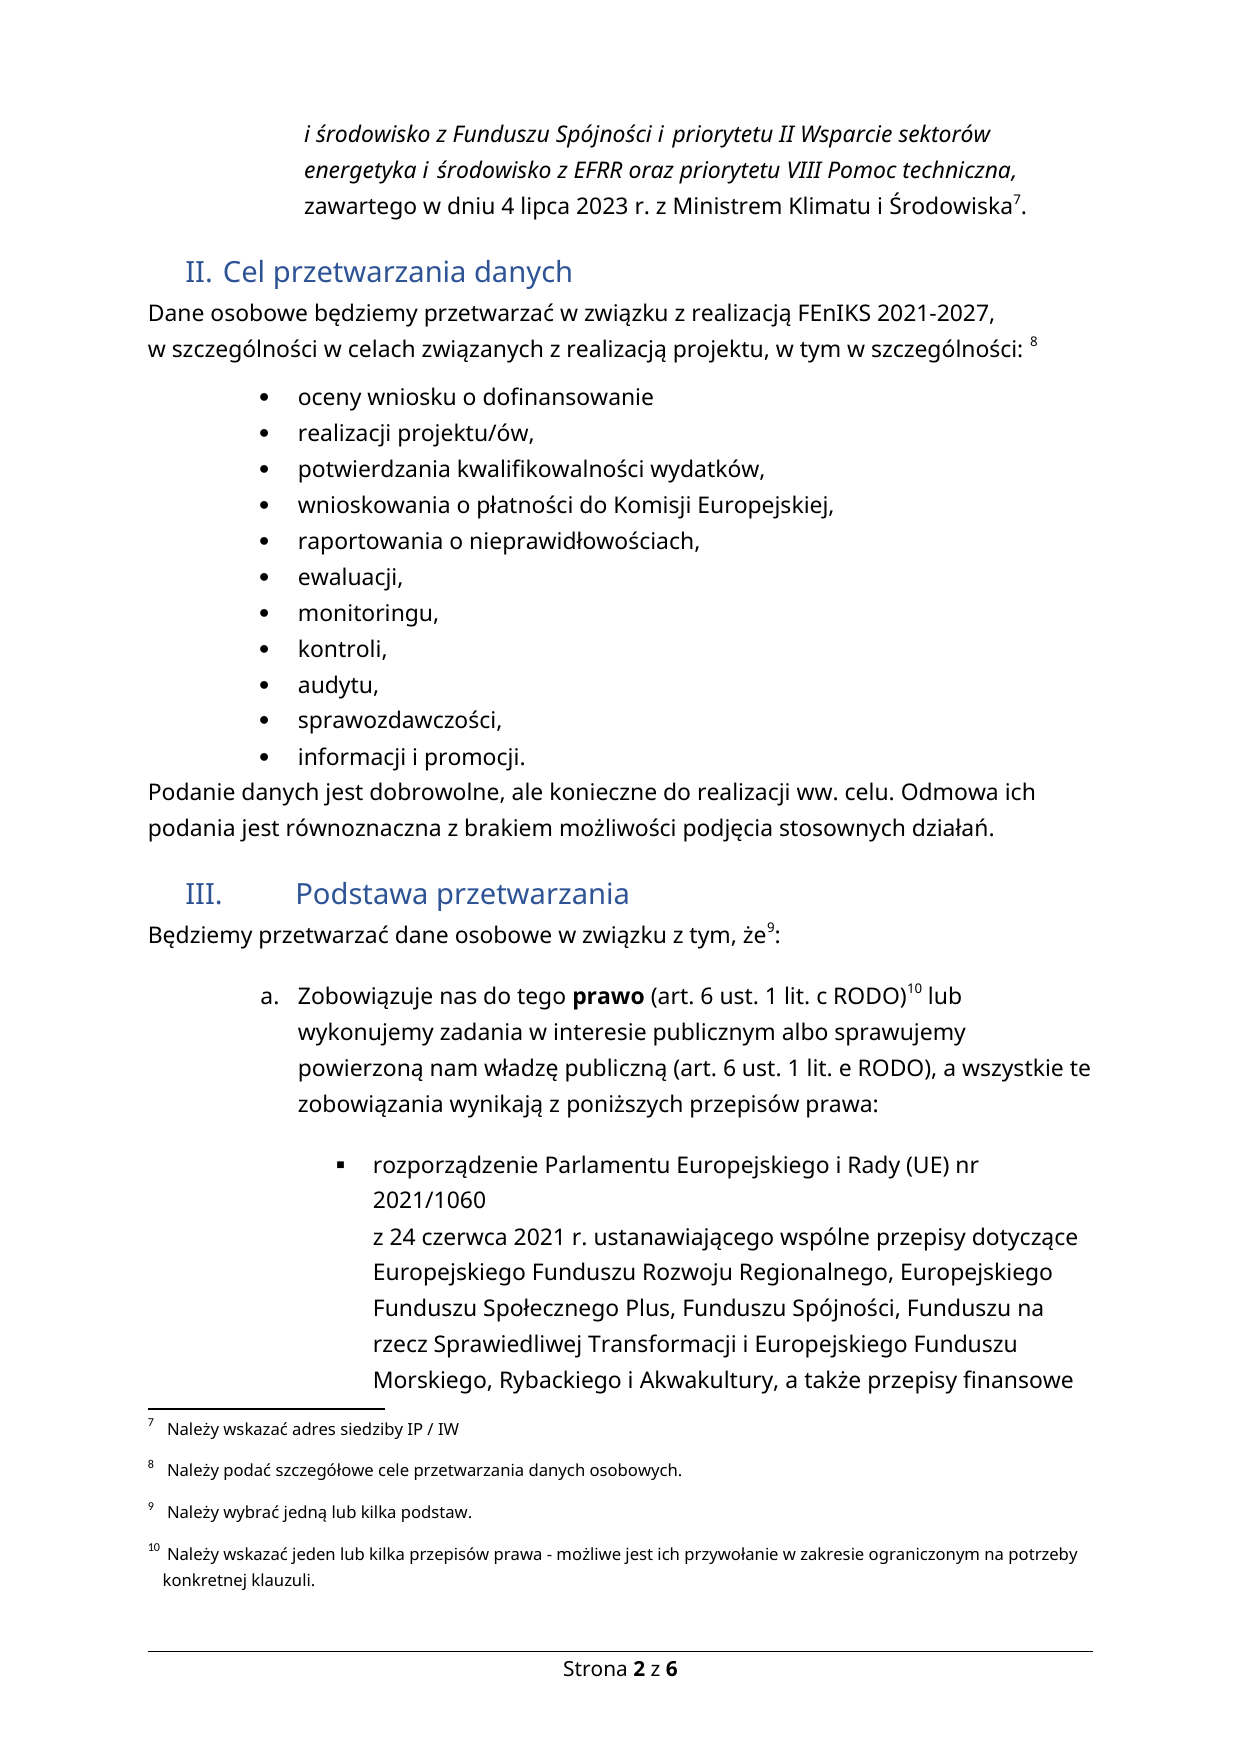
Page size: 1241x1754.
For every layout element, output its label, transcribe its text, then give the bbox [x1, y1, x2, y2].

text Podanie danych jest dobrowolne, ale konieczne do realizacji ww. celu. Odmowa ich podania jest równoznaczna z brakiem możliwości podjęcia stosownych działań. [148, 776, 1093, 843]
list wnioskowania o płatności do Komisji Europejskiej, [260, 489, 1093, 520]
list raportowania o nieprawidłowościach, [260, 525, 1093, 556]
list kontroli, [260, 633, 1093, 664]
text Będziemy przetwarzać dane osobowe w związku z tym, że: [148, 919, 1093, 950]
subtitle Cel przetwarzania danych [185, 251, 1093, 291]
list realizacji projektu/ów, [260, 417, 1093, 448]
text Dane osobowe będziemy przetwarzać w związku z realizacją FEnIKS 2021-2027, w szczególności w celach związanych z realizacją projektu, w tym w szczególności: [148, 297, 1093, 364]
list Zobowiązuje nas do tego prawo (art. 6 ust. 1 lit. c RODO) lub wykonujemy zadania w interesie publicznym albo sprawujemy powierzoną nam władzę publiczną (art. 6 ust. 1 lit. e RODO), a wszystkie te zobowiązania wynikają z poniższych przepisów prawa: [260, 980, 1093, 1119]
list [335, 1148, 1093, 1395]
list oceny wniosku o dofinansowanie [260, 381, 1093, 412]
list sprawozdawczości, [260, 704, 1093, 736]
subtitle Podstawa przetwarzania [185, 873, 1093, 913]
list potwierdzania kwalifikowalności wydatków, [260, 453, 1093, 484]
list ewaluacji, [260, 561, 1093, 592]
list audytu, [260, 668, 1093, 700]
list informacji i promocji. [260, 740, 1093, 772]
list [266, 118, 1093, 221]
list monitoringu, [260, 597, 1093, 628]
